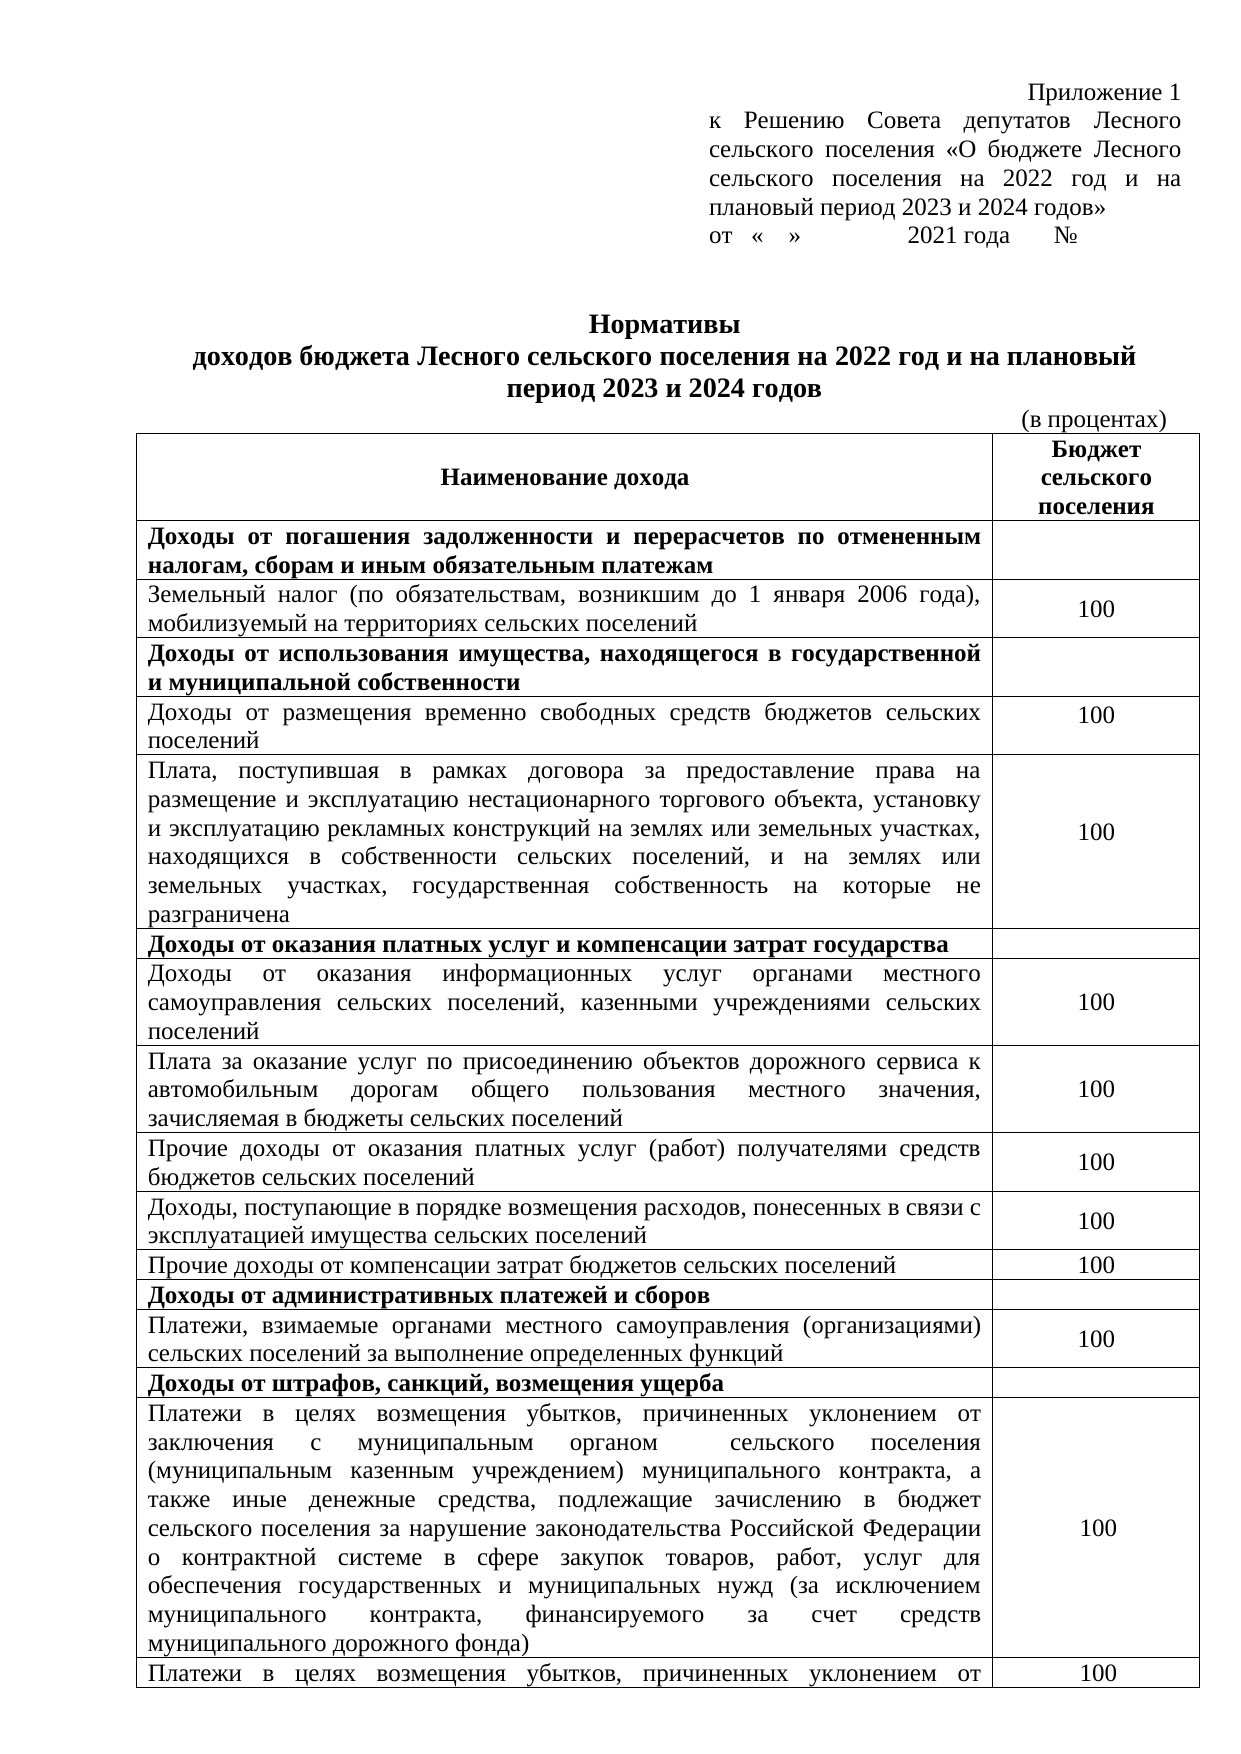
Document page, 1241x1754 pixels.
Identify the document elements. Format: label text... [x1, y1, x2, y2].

table_cell Платежи в целях возмещения убытков, причиненных уклонением от заключения с муниципальным органом сельского поселения (муниципальным казенным учреждением) муниципального контракта, а также иные денежные средства, подлежащие зачислению в бюджет сельского поселения за нарушение законодательства Российской Федерации о контрактной системе в сфере закупок товаров, работ, услуг для обеспечения государственных и муниципальных нужд (за исключением муниципального контракта, финансируемого за счет средств муниципального дорожного фонда) [137, 1398, 992, 1657]
text к Решению Совета депутатов Лесного сельского поселения «О бюджете Лесного сельского поселения на 2022 год и на плановый период 2023 и 2024 годов» [709, 105, 1181, 220]
table_cell Доходы от использования имущества, находящегося в государственной и муниципальной собственности [137, 638, 992, 696]
table_cell 100 [993, 1398, 1199, 1657]
table_cell 100 [993, 1658, 1199, 1687]
table_cell Прочие доходы от оказания платных услуг (работ) получателями средств бюджетов сельских поселений [137, 1133, 992, 1191]
table_cell Земельный налог (по обязательствам, возникшим до 1 января 2006 года), мобилизуемый на территориях сельских поселений [137, 580, 992, 637]
table_cell Платежи, взимаемые органами местного самоуправления (организациями) сельских поселений за выполнение определенных функций [137, 1310, 992, 1367]
text доходов бюджета Лесного сельского поселения на 2022 год и на плановый период 2023 и 2024 годов [148, 339, 1181, 404]
table_cell 100 [993, 580, 1199, 637]
table_cell Доходы, поступающие в порядке возмещения расходов, понесенных в связи с эксплуатацией имущества сельских поселений [137, 1192, 992, 1249]
table_cell [993, 1280, 1199, 1309]
table_cell 100 [993, 1133, 1199, 1191]
table_cell 100 [993, 1250, 1199, 1279]
table_cell Доходы от оказания платных услуг и компенсации затрат государства [137, 929, 992, 957]
table_cell Плата, поступившая в рамках договора за предоставление права на размещение и эксплуатацию нестационарного торгового объекта, установку и эксплуатацию рекламных конструкций на землях или земельных участках, находящихся в собственности сельских поселений, и на землях или земельных участках, государственная собственность на которые не разграничена [137, 755, 992, 928]
table_cell 100 [993, 959, 1199, 1045]
table_cell 100 [993, 1192, 1199, 1249]
text Приложение 1 [148, 77, 1181, 105]
table_cell Доходы от штрафов, санкций, возмещения ущерба [137, 1368, 992, 1397]
text от « » 2021 года № [709, 220, 1181, 249]
table_cell [993, 929, 1199, 957]
table_cell Доходы от оказания информационных услуг органами местного самоуправления сельских поселений, казенными учреждениями сельских поселений [137, 959, 992, 1045]
table_cell Доходы от размещения временно свободных средств бюджетов сельских поселений [137, 697, 992, 754]
table_cell [993, 1368, 1199, 1397]
table_header Наименование дохода [137, 434, 992, 520]
text Нормативы [148, 307, 1181, 339]
table_cell [993, 521, 1199, 578]
text (в процентах) [148, 404, 1167, 433]
table_cell 100 [993, 1310, 1199, 1367]
table_cell 100 [993, 755, 1199, 928]
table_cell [137, 1658, 992, 1687]
table_cell Прочие доходы от компенсации затрат бюджетов сельских поселений [137, 1250, 992, 1279]
table_cell Плата за оказание услуг по присоединению объектов дорожного сервиса к автомобильным дорогам общего пользования местного значения, зачисляемая в бюджеты сельских поселений [137, 1046, 992, 1132]
table_cell 100 [993, 697, 1199, 754]
table_cell [993, 638, 1199, 696]
table_cell 100 [993, 1046, 1199, 1132]
table_header Бюджет сельского поселения [993, 434, 1199, 520]
table_cell Доходы от административных платежей и сборов [137, 1280, 992, 1309]
table_cell Доходы от погашения задолженности и перерасчетов по отмененным налогам, сборам и иным обязательным платежам [137, 521, 992, 578]
